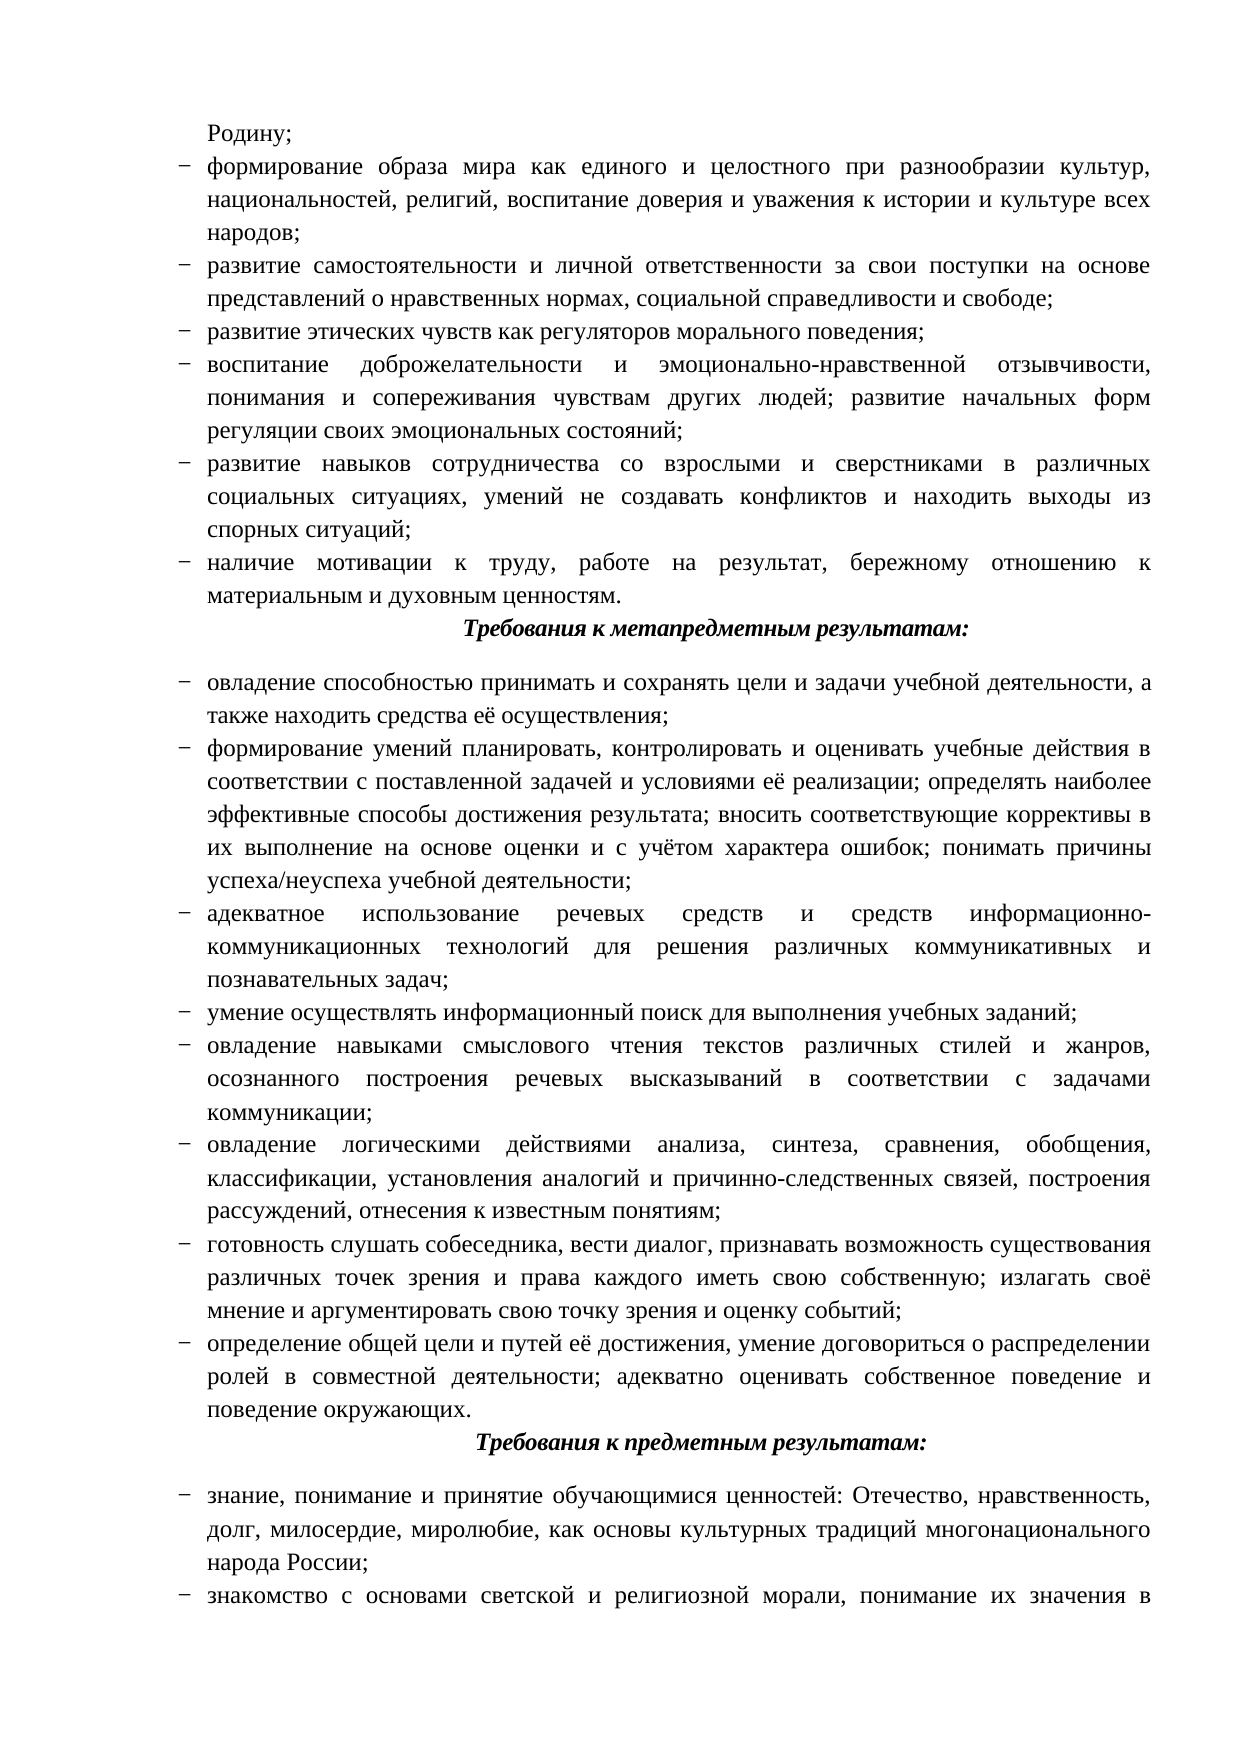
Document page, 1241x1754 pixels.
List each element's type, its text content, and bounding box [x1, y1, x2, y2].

list развитие этических чувств как регуляторов морального поведения; [177, 316, 1152, 345]
list наличие мотивации к труду, работе на результат, бережному отношению к материальным и духовным ценностям. [177, 547, 1152, 609]
list готовность слушать собеседника, вести диалог, признавать возможность существования различных точек зрения и права каждого иметь свою собственную; излагать своё мнение и аргументировать свою точку зрения и оценку событий; [177, 1229, 1152, 1323]
list умение осуществлять информационный поиск для выполнения учебных заданий; [177, 997, 1152, 1026]
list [177, 1580, 1152, 1608]
list овладение логическими действиями анализа, синтеза, сравнения, обобщения, классификации, установления аналогий и причинно-следственных связей, построения рассуждений, отнесения к известным понятиям; [177, 1129, 1152, 1224]
list овладение способностью принимать и сохранять цели и задачи учебной деятельности, а также находить средства её осуществления; [177, 667, 1152, 729]
list формирование образа мира как единого и целостного при разнообразии культур, национальностей, религий, воспитание доверия и уважения к истории и культуре всех народов; [177, 151, 1152, 246]
list определение общей цели и путей её достижения, умение договориться о распределении ролей в совместной деятельности; адекватно оценивать собственное поведение и поведение окружающих. [177, 1328, 1152, 1422]
list овладение навыками смыслового чтения текстов различных стилей и жанров, осознанного построения речевых высказываний в соответствии с задачами коммуникации; [177, 1031, 1152, 1125]
text Требования к метапредметным результатам: [178, 613, 1152, 642]
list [177, 118, 1152, 147]
list адекватное использование речевых средств и средств информационно-коммуникационных технологий для решения различных коммуникативных и познавательных задач; [177, 898, 1152, 993]
list развитие самостоятельности и личной ответственности за свои поступки на основе представлений о нравственных нормах, социальной справедливости и свободе; [177, 250, 1152, 312]
text Требования к предметным результатам: [178, 1427, 1152, 1456]
list воспитание доброжелательности и эмоционально-нравственной отзывчивости, понимания и сопереживания чувствам других людей; развитие начальных форм регуляции своих эмоциональных состояний; [177, 349, 1152, 444]
list развитие навыков сотрудничества со взрослыми и сверстниками в различных социальных ситуациях, умений не создавать конфликтов и находить выходы из спорных ситуаций; [177, 448, 1152, 543]
list знание, понимание и принятие обучающимися ценностей: Отечество, нравственность, долг, милосердие, миролюбие, как основы культурных традиций многонационального народа России; [177, 1481, 1152, 1575]
list формирование умений планировать, контролировать и оценивать учебные действия в соответствии с поставленной задачей и условиями её реализации; определять наиболее эффективные способы достижения результата; вносить соответствующие коррективы в их выполнение на основе оценки и с учётом характера ошибок; понимать причины успеха/неуспеха учебной деятельности; [177, 733, 1152, 894]
